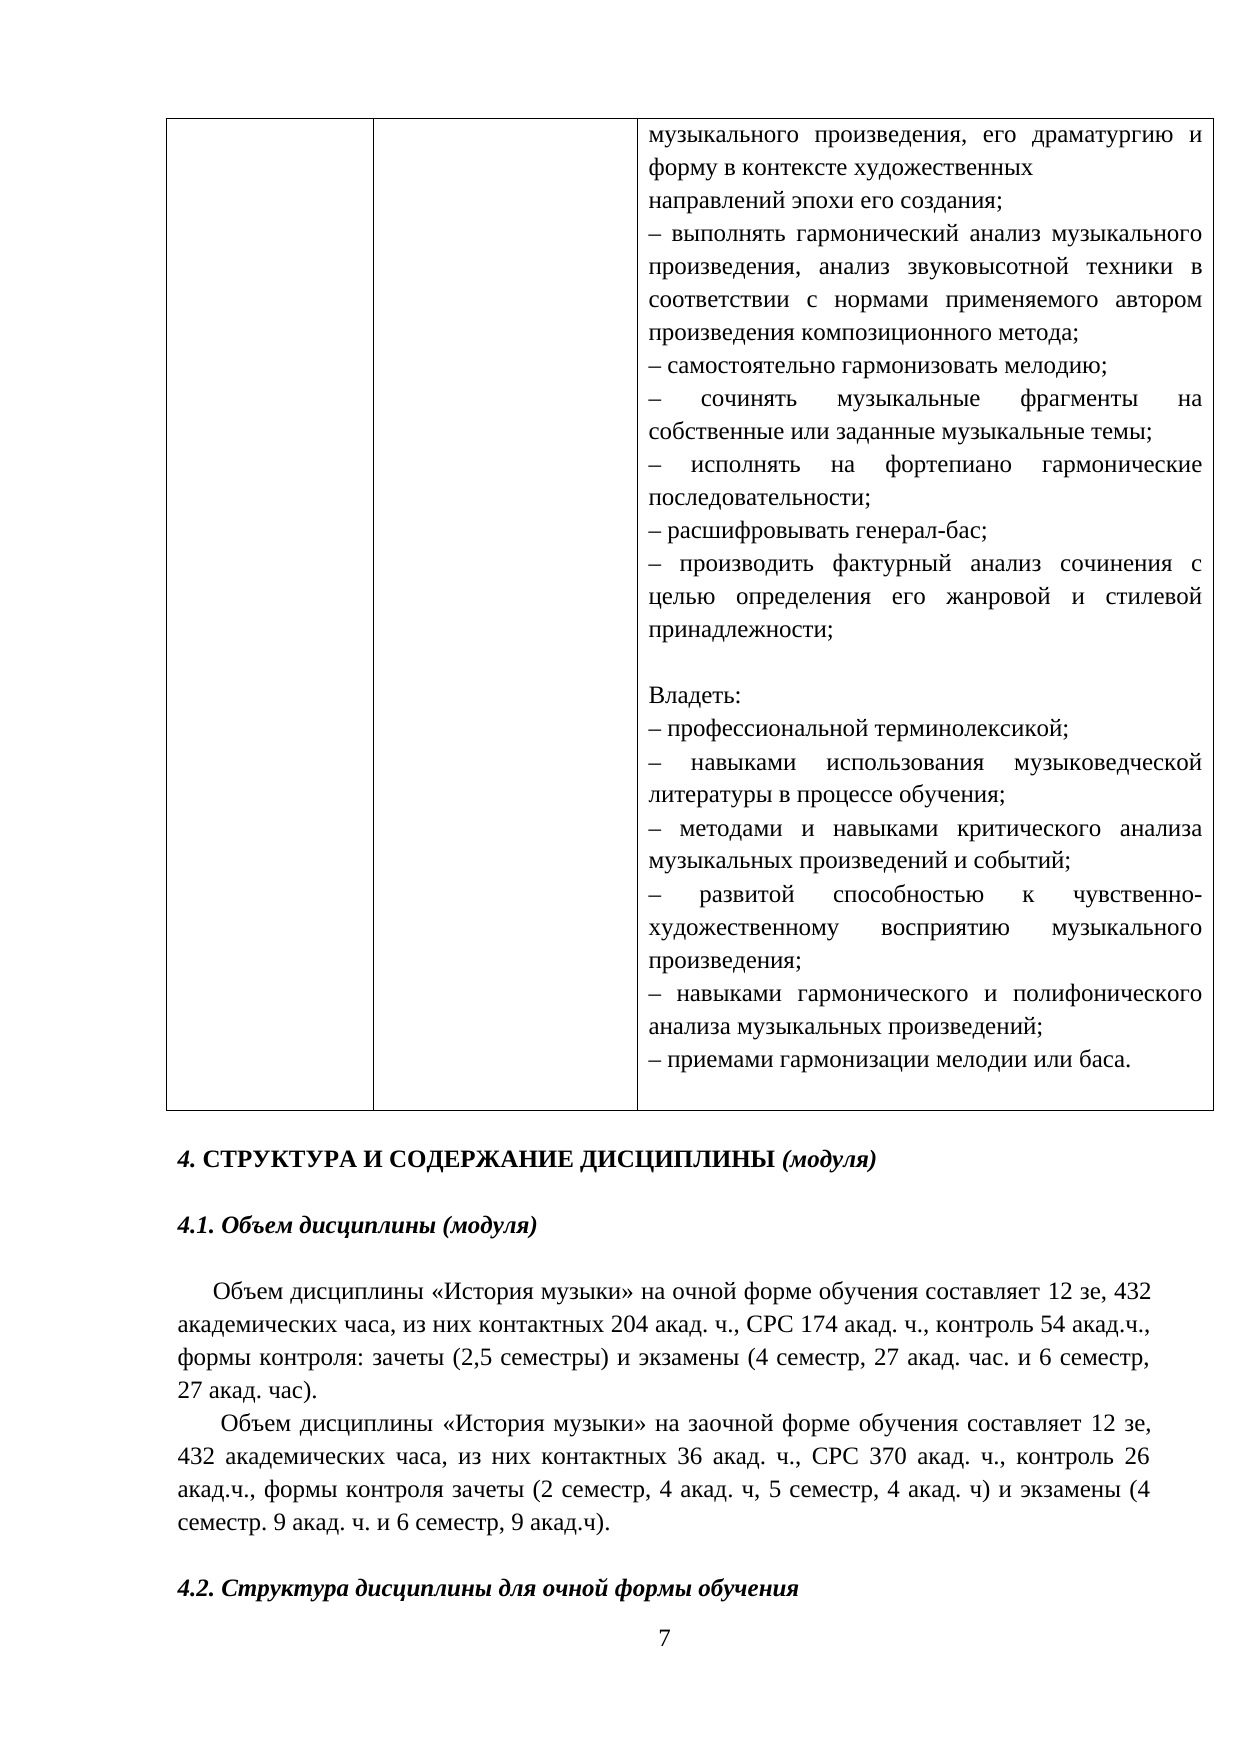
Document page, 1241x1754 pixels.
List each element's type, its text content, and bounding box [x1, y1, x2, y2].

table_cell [374, 119, 637, 1110]
text 4.2. Структура дисциплины для очной формы обучения [177, 1573, 1152, 1602]
text Объем дисциплины «История музыки» на заочной форме обучения составляет 12 зе, 432 академических часа, из них контактных 36 акад. ч., СРС 370 акад. ч., контроль 26 акад.ч., формы контроля зачеты (2 семестр, 4 акад. ч, 5 семестр, 4 акад. ч) и экзамены (4 семестр. 9 акад. ч. и 6 семестр, 9 акад.ч). [177, 1408, 1152, 1536]
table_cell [167, 119, 373, 1110]
text Объем дисциплины «История музыки» на очной форме обучения составляет 12 зе, 432 академических часа, из них контактных 204 акад. ч., СРС 174 акад. ч., контроль 54 акад.ч., формы контроля: зачеты (2,5 семестры) и экзамены (4 семестр, 27 акад. час. и 6 семестр, 27 акад. час). [177, 1276, 1152, 1404]
text 4.1. Объем дисциплины (модуля) [177, 1210, 1152, 1239]
text 4. СТРУКТУРА И СОДЕРЖАНИЕ ДИСЦИПЛИНЫ (модуля) [177, 1144, 1152, 1173]
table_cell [638, 119, 1213, 1110]
